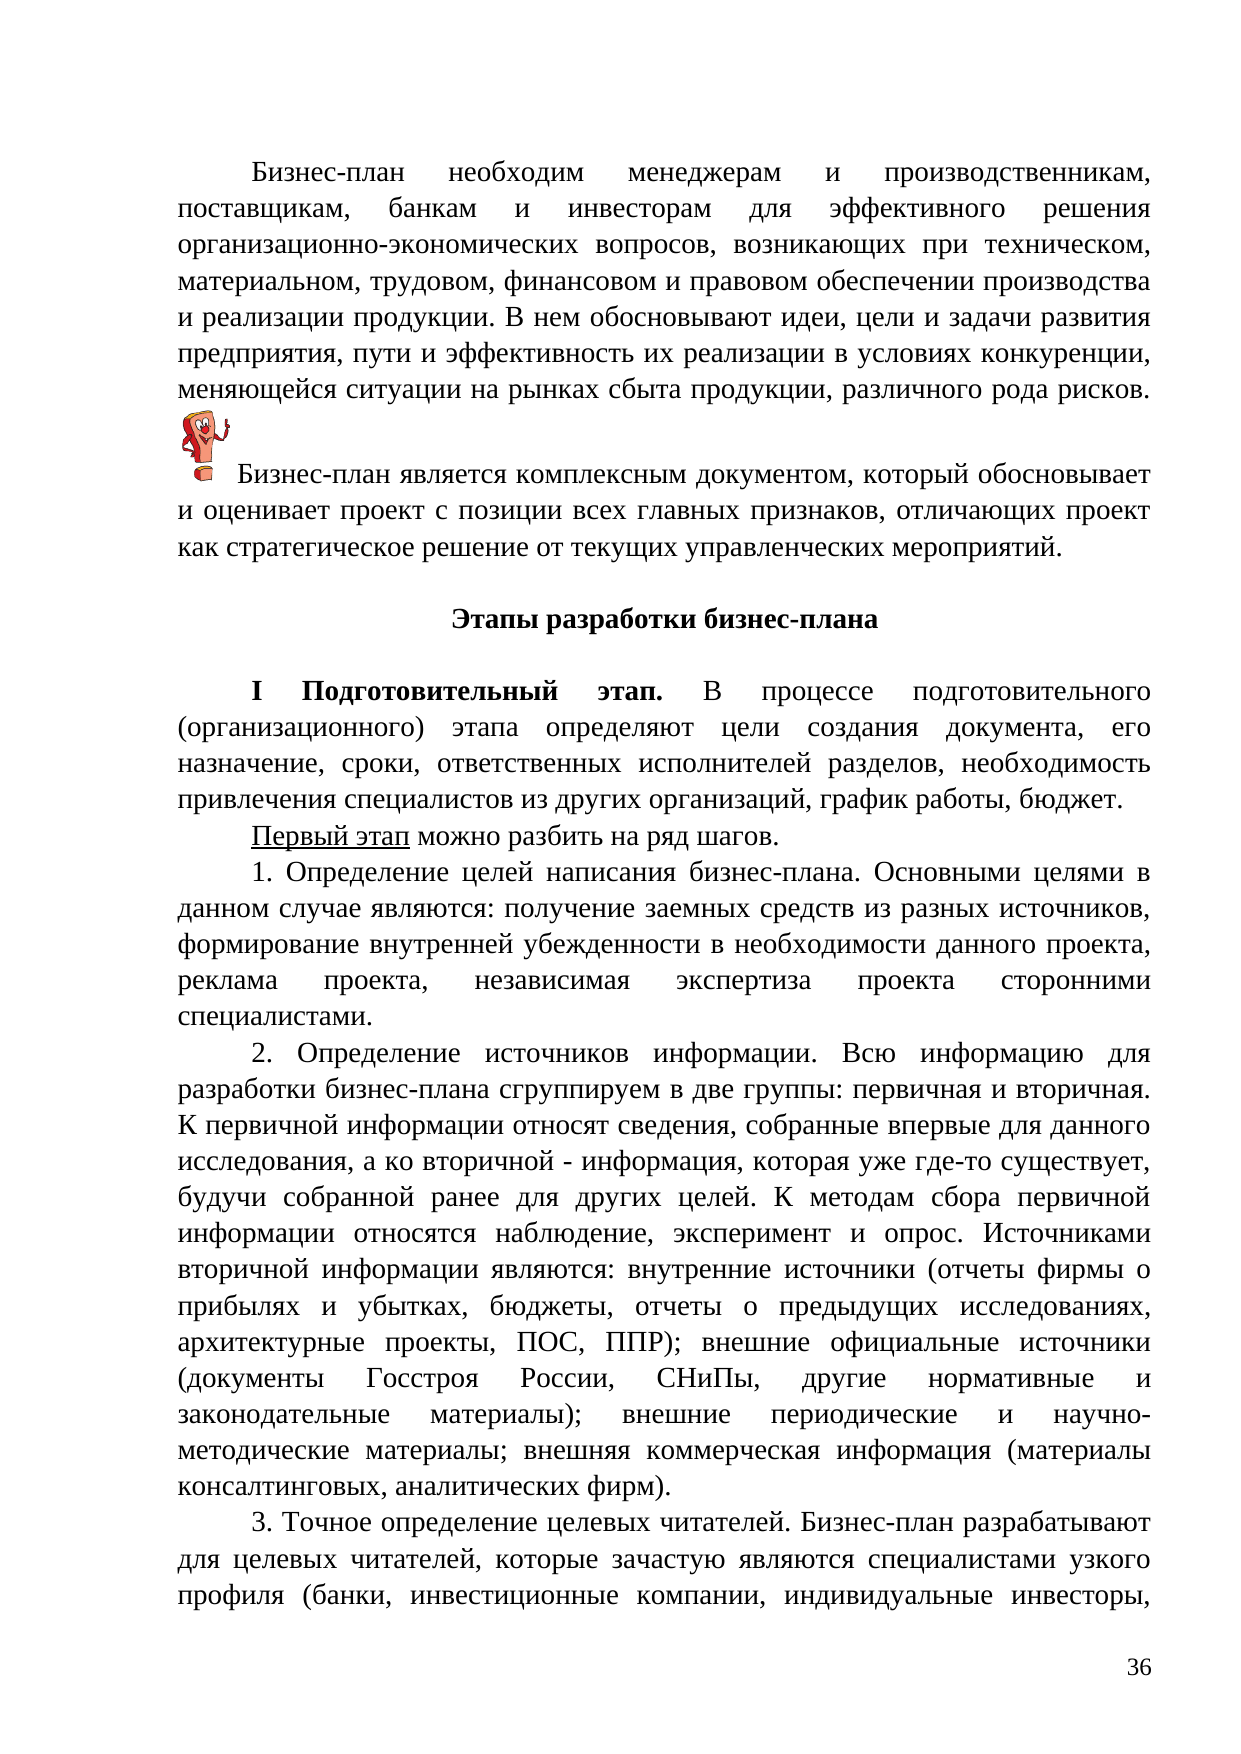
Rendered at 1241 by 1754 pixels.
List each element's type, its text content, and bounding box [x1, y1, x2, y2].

text 2. Определение источников информации. Всю информацию для разработки бизнес-плана сгруппируем в две группы: первичная и вторичная. К первичной информации относят сведения, собранные впервые для данного исследования, а ко вторичной - информация, которая уже где-то существует, будучи собранной ранее для других целей. К методам сбора первичной информации относятся наблюдение, эксперимент и опрос. Источниками вторичной информации являются: внутренние источники (отчеты фирмы о прибылях и убытках, бюджеты, отчеты о предыдущих исследованиях, архитектурные проекты, ПОС, ППР); внешние официальные источники (документы Госстроя России, СНиПы, другие нормативные и законодательные материалы); внешние периодические и научно-методические материалы; внешняя коммерческая информация (материалы консалтинговых, аналитических фирм). [177, 1035, 1152, 1502]
text I Подготовительный этап. В процессе подготовительного (организационного) этапа определяют цели создания документа, его назначение, сроки, ответственных исполнителей разделов, необходимость привлечения специалистов из других организаций, график работы, бюджет. [177, 673, 1152, 815]
text Бизнес-план необходим менеджерам и производственникам, поставщикам, банкам и инвесторам для эффективного решения организационно-экономических вопросов, возникающих при техническом, материальном, трудовом, финансовом и правовом обеспечении производства и реализации продукции. В нем обосновывают идеи, цели и задачи развития предприятия, пути и эффективность их реализации в условиях конкуренции, меняющейся ситуации на рынках сбыта продукции, различного рода рисков. Бизнес-план является комплексным документом, который обосновывает и оценивает проект с позиции всех главных признаков, отличающих проект как стратегическое решение от текущих управленческих мероприятий. [177, 154, 1152, 562]
text Этапы разработки бизнес-плана [177, 601, 1152, 634]
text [177, 1504, 1152, 1610]
text Первый этап можно разбить на ряд шагов. [177, 818, 1152, 851]
text 1. Определение целей написания бизнес-плана. Основными целями в данном случае являются: получение заемных средств из разных источников, формирование внутренней убежденности в необходимости данного проекта, реклама проекта, независимая экспертиза проекта сторонними специалистами. [177, 854, 1152, 1032]
picture [177, 406, 237, 484]
